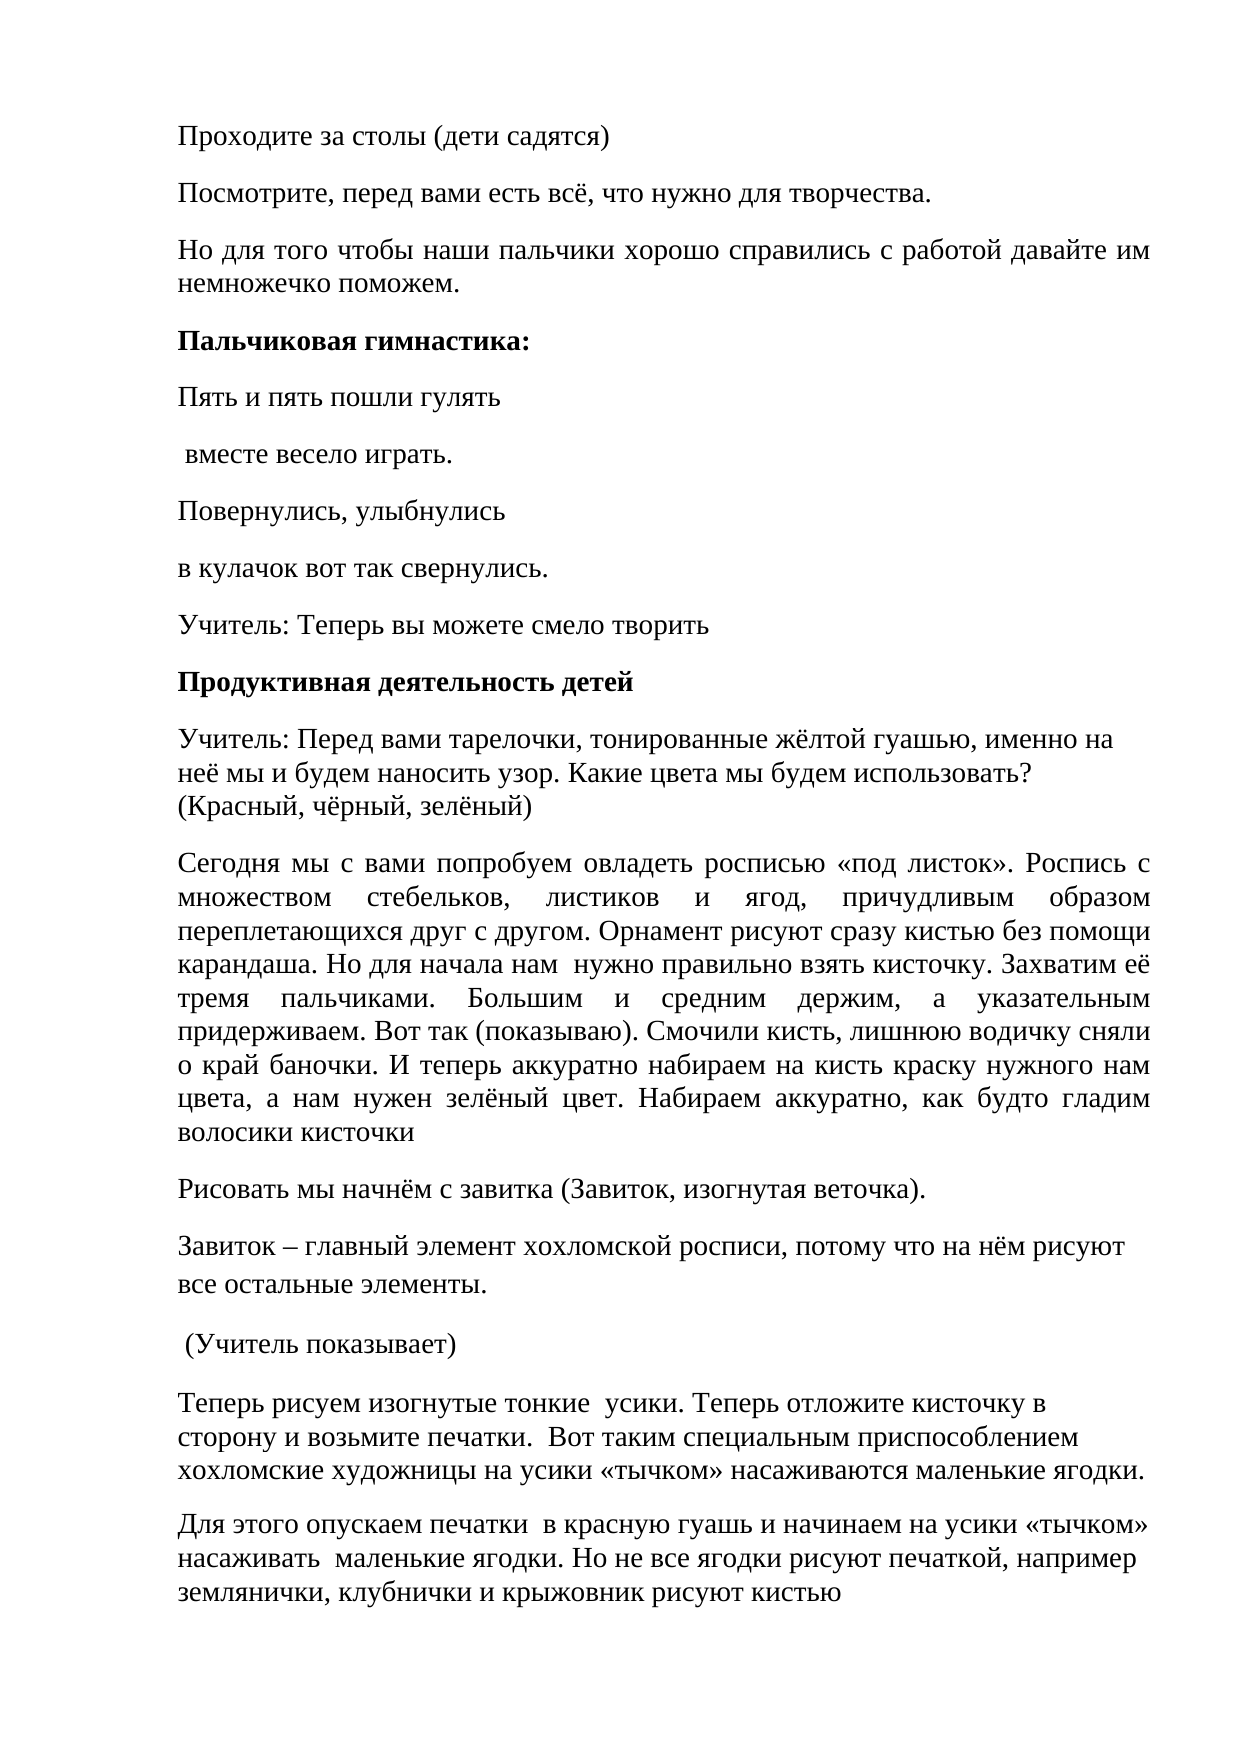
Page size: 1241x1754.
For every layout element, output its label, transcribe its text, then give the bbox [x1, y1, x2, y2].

text Проходите за столы (дети садятся) [177, 118, 1152, 152]
text Учитель: Теперь вы можете смело творить [177, 607, 1152, 641]
text Повернулись, улыбнулись [177, 493, 1152, 527]
text Для этого опускаем печатки в красную гуашь и начинаем на усики «тычком» насаживать маленькие ягодки. Но не все ягодки рисуют печаткой, например землянички, клубнички и крыжовник рисуют кистью [842, 1507, 1152, 1607]
text Рисовать мы начнём с завитка (Завиток, изогнутая веточка). [177, 1171, 1152, 1204]
text Сегодня мы с вами попробуем овладеть росписью «под листок». Роспись с множеством стебельков, листиков и ягод, причудливым образом переплетающихся друг с другом. Орнамент рисуют сразу кистью без помощи карандаша. Но для начала нам нужно правильно взять кисточку. Захватим её тремя пальчиками. Большим и средним держим, а указательным придерживаем. Вот так (показываю). Смочили кисть, лишнюю водичку сняли о край баночки. И теперь аккуратно набираем на кисть краску нужного нам цвета, а нам нужен зелёный цвет. Набираем аккуратно, как будто гладим волосики кисточки [177, 946, 1152, 1147]
text Завиток – главный элемент хохломской росписи, потому что на нём рисуют все остальные элементы. [177, 1228, 1152, 1300]
text в кулачок вот так свернулись. [177, 551, 1152, 584]
text Пять и пять пошли гулять [177, 379, 1152, 413]
text вместе весело играть. [177, 437, 1152, 470]
text Но для того чтобы наши пальчики хорошо справились с работой давайте им немножечко поможем. [177, 232, 1152, 299]
text Посмотрите, перед вами есть всё, что нужно для творчества. [177, 175, 1152, 209]
text Продуктивная деятельность детей [177, 664, 1152, 698]
text Учитель: Перед вами тарелочки, тонированные жёлтой гуашью, именно на неё мы и будем наносить узор. Какие цвета мы будем использовать? (Красный, чёрный, зелёный) [177, 721, 1152, 822]
text (Учитель показывает) [177, 1326, 1152, 1359]
text Пальчиковая гимнастика: [177, 323, 1152, 356]
